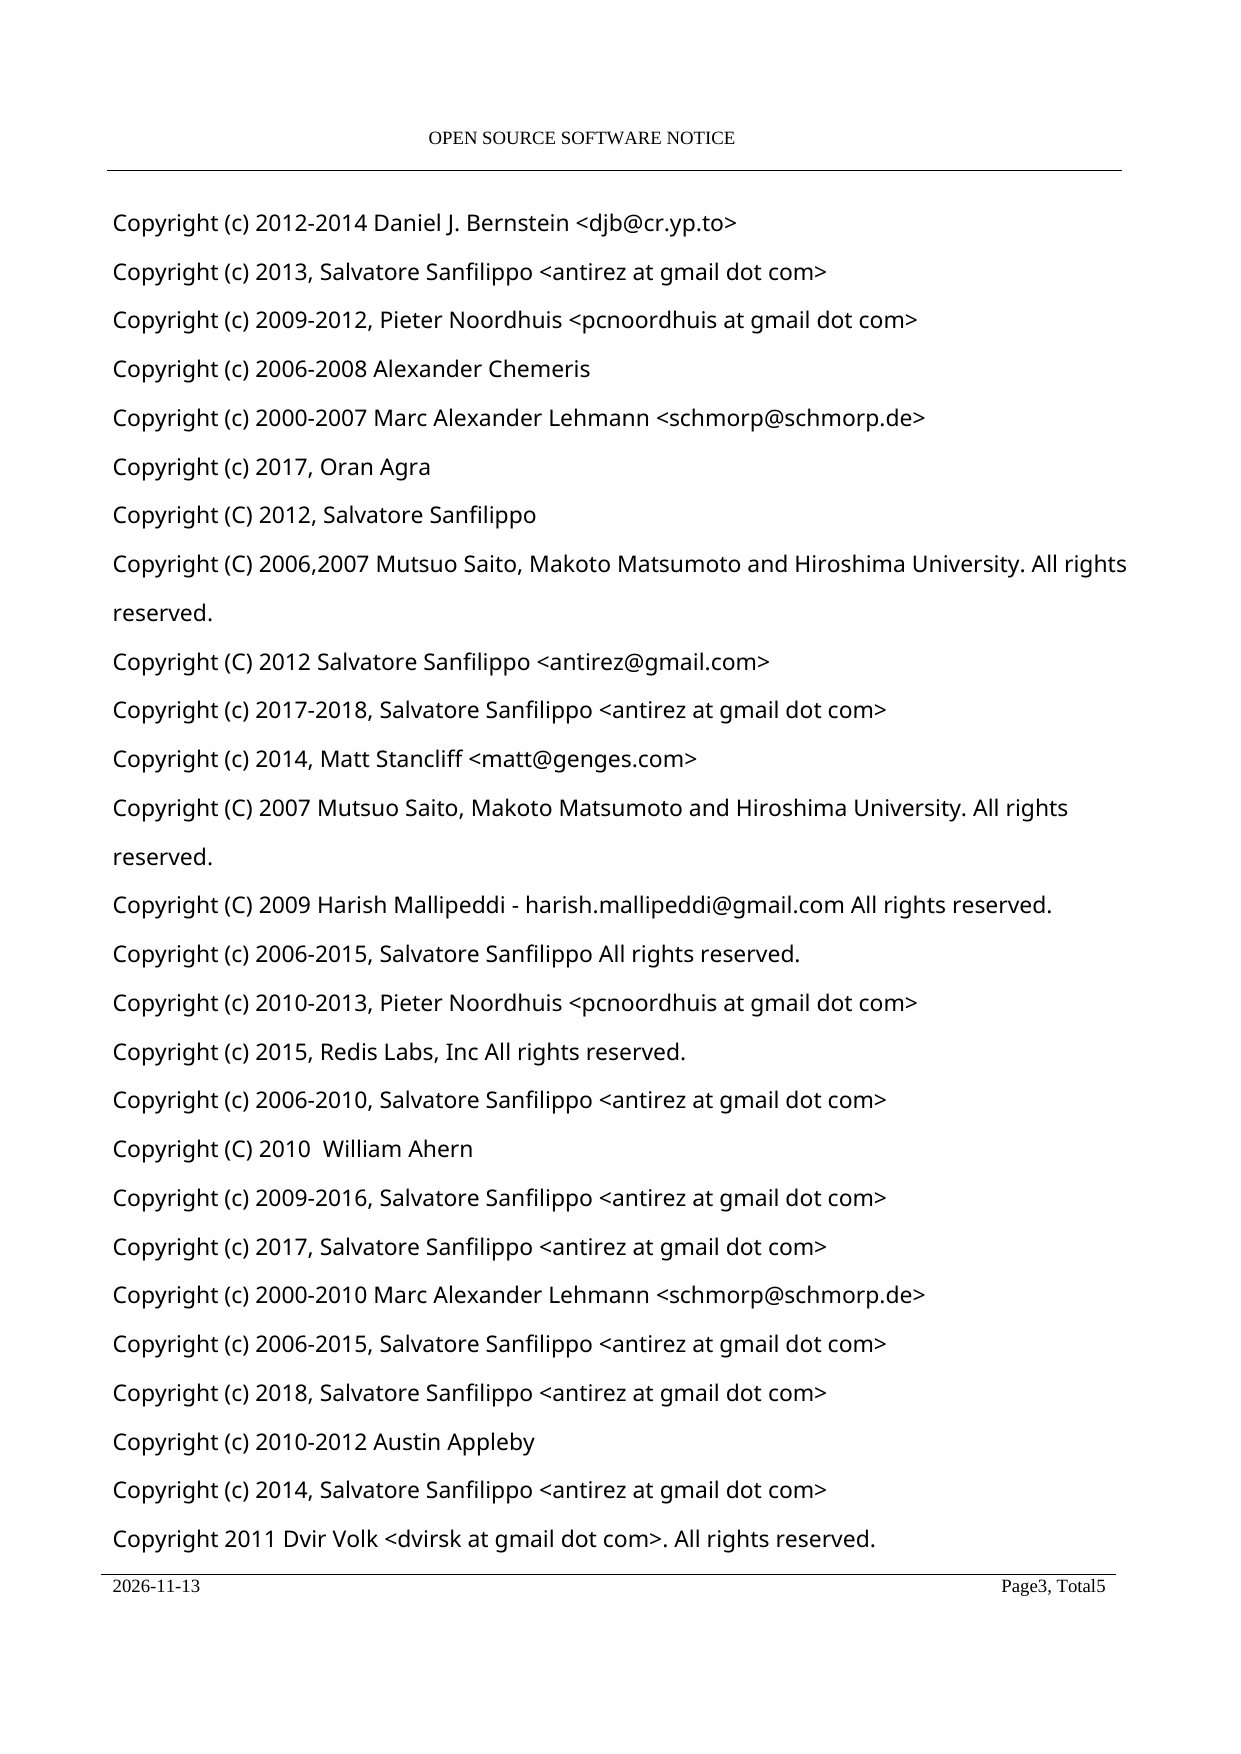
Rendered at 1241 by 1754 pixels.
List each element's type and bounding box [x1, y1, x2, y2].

text [112, 206, 1128, 1555]
